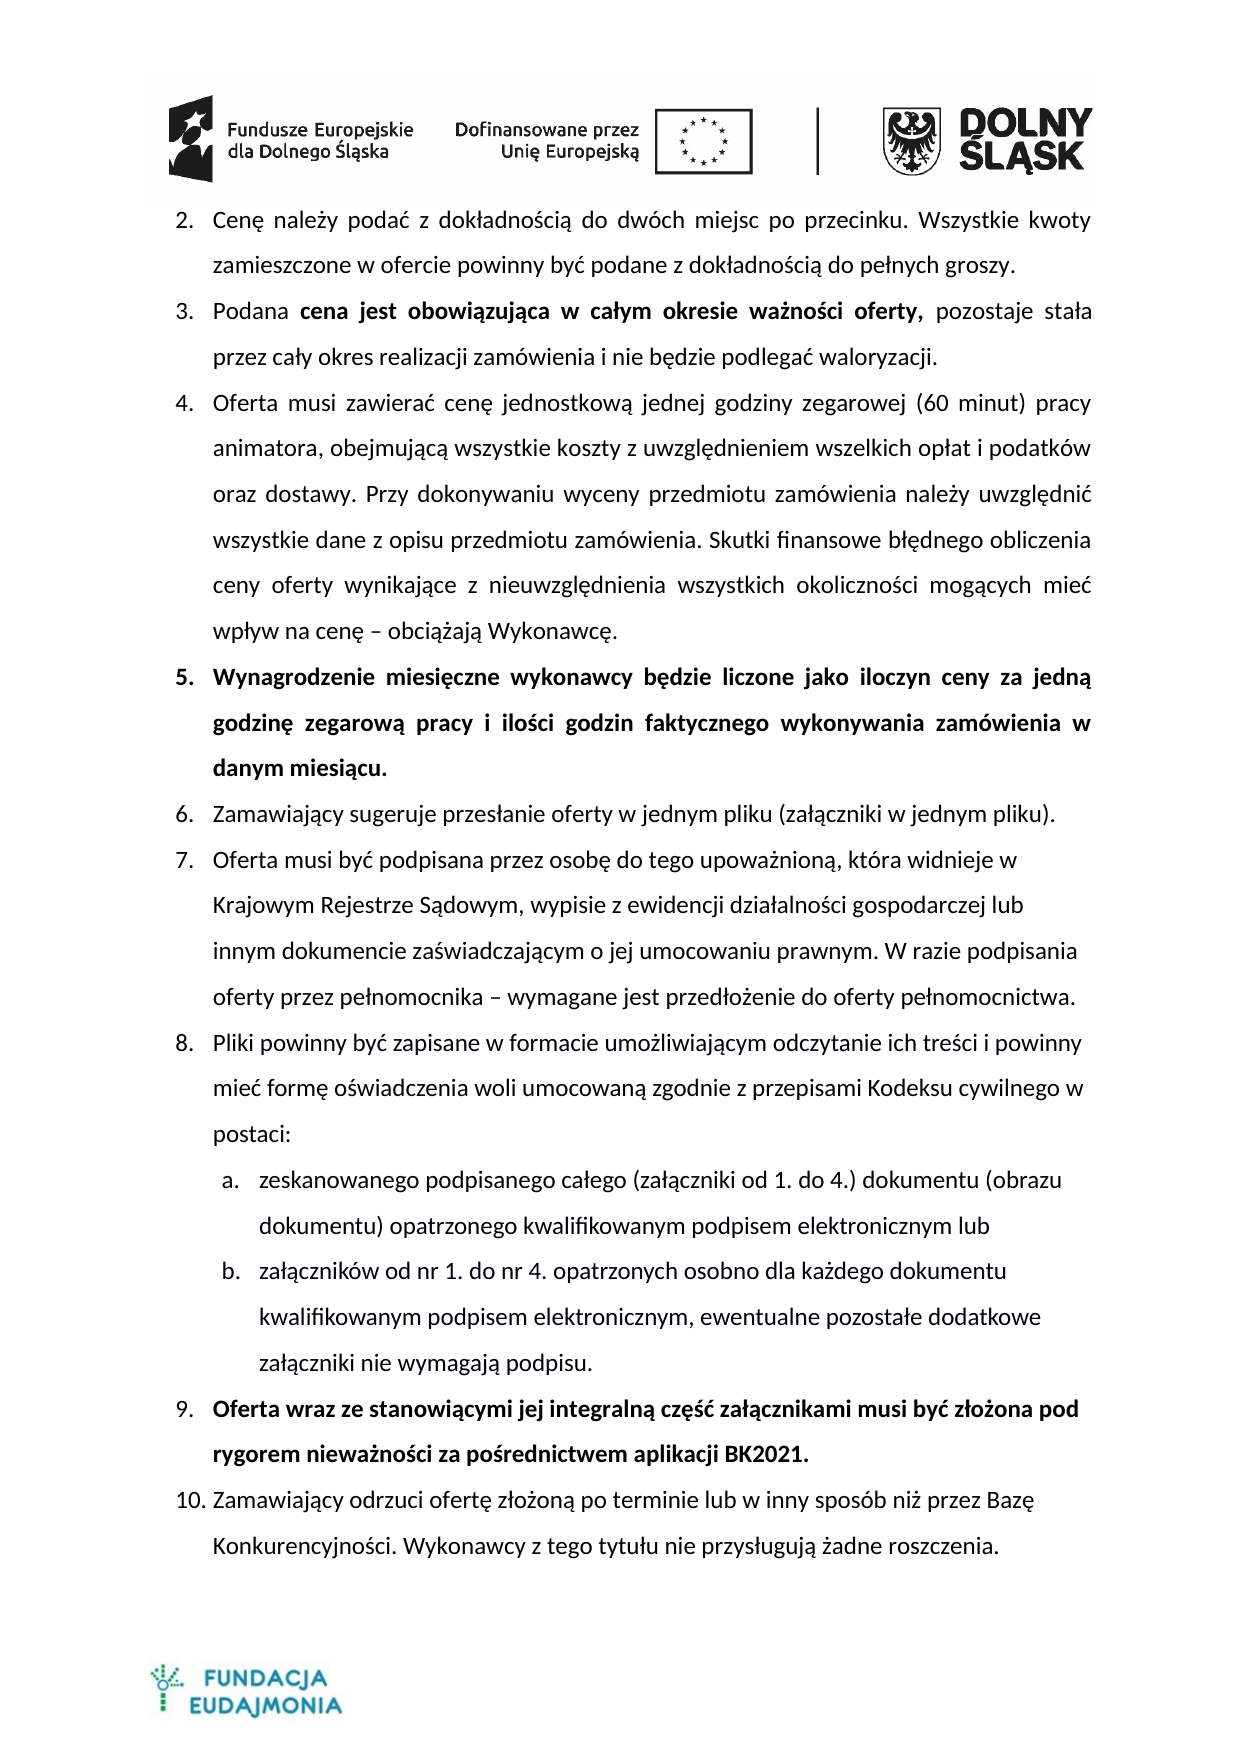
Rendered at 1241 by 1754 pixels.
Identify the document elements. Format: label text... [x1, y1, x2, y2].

list Oferta musi zawierać cenę jednostkową jednej godziny zegarowej (60 minut) pracy animatora, obejmującą wszystkie koszty z uwzględnieniem wszelkich opłat i podatków oraz dostawy. Przy dokonywaniu wyceny przedmiotu zamówienia należy uwzględnić wszystkie dane z opisu przedmiotu zamówienia. Skutki finansowe błędnego obliczenia ceny oferty wynikające z nieuwzględnienia wszystkich okoliczności mogących mieć wpływ na cenę – obciążają Wykonawcę. [175, 387, 1093, 646]
picture [147, 73, 1093, 204]
list Oferta wraz ze stanowiącymi jej integralną część załącznikami musi być złożona pod rygorem nieważności za pośrednictwem aplikacji BK2021. [175, 1393, 1093, 1469]
list Podana cena jest obowiązująca w całym okresie ważności oferty, pozostaje stała przez cały okres realizacji zamówienia i nie będzie podlegać waloryzacji. [175, 295, 1093, 371]
list Pliki powinny być zapisane w formacie umożliwiającym odczytanie ich treści i powinny mieć formę oświadczenia woli umocowaną zgodnie z przepisami Kodeksu cywilnego w postaci: [175, 1027, 1093, 1149]
list Wynagrodzenie miesięczne wykonawcy będzie liczone jako iloczyn ceny za jedną godzinę zegarową pracy i ilości godzin faktycznego wykonywania zamówienia w danym miesiącu. [175, 661, 1093, 783]
list zeskanowanego podpisanego całego (załączniki od 1. do 4.) dokumentu (obrazu dokumentu) opatrzonego kwalifikowanym podpisem elektronicznym lub [221, 1164, 1093, 1240]
list Zamawiający sugeruje przesłanie oferty w jednym pliku (załączniki w jednym pliku). [175, 798, 1093, 829]
list załączników od nr 1. do nr 4. opatrzonych osobno dla każdego dokumentu kwalifikowanym podpisem elektronicznym, ewentualne pozostałe dodatkowe załączniki nie wymagają podpisu. [221, 1256, 1093, 1377]
list Cenę należy podać z dokładnością do dwóch miejsc po przecinku. Wszystkie kwoty zamieszczone w ofercie powinny być podane z dokładnością do pełnych groszy. [175, 204, 1093, 280]
list Zamawiający odrzuci ofertę złożoną po terminie lub w inny sposób niż przez Bazę Konkurencyjności. Wykonawcy z tego tytułu nie przysługują żadne roszczenia. [175, 1484, 1093, 1560]
list Oferta musi być podpisana przez osobę do tego upoważnioną, która widnieje w Krajowym Rejestrze Sądowym, wypisie z ewidencji działalności gospodarczej lub innym dokumencie zaświadczającym o jej umocowaniu prawnym. W razie podpisania oferty przez pełnomocnika – wymagane jest przedłożenie do oferty pełnomocnictwa. [175, 844, 1093, 1012]
picture [147, 1659, 349, 1721]
